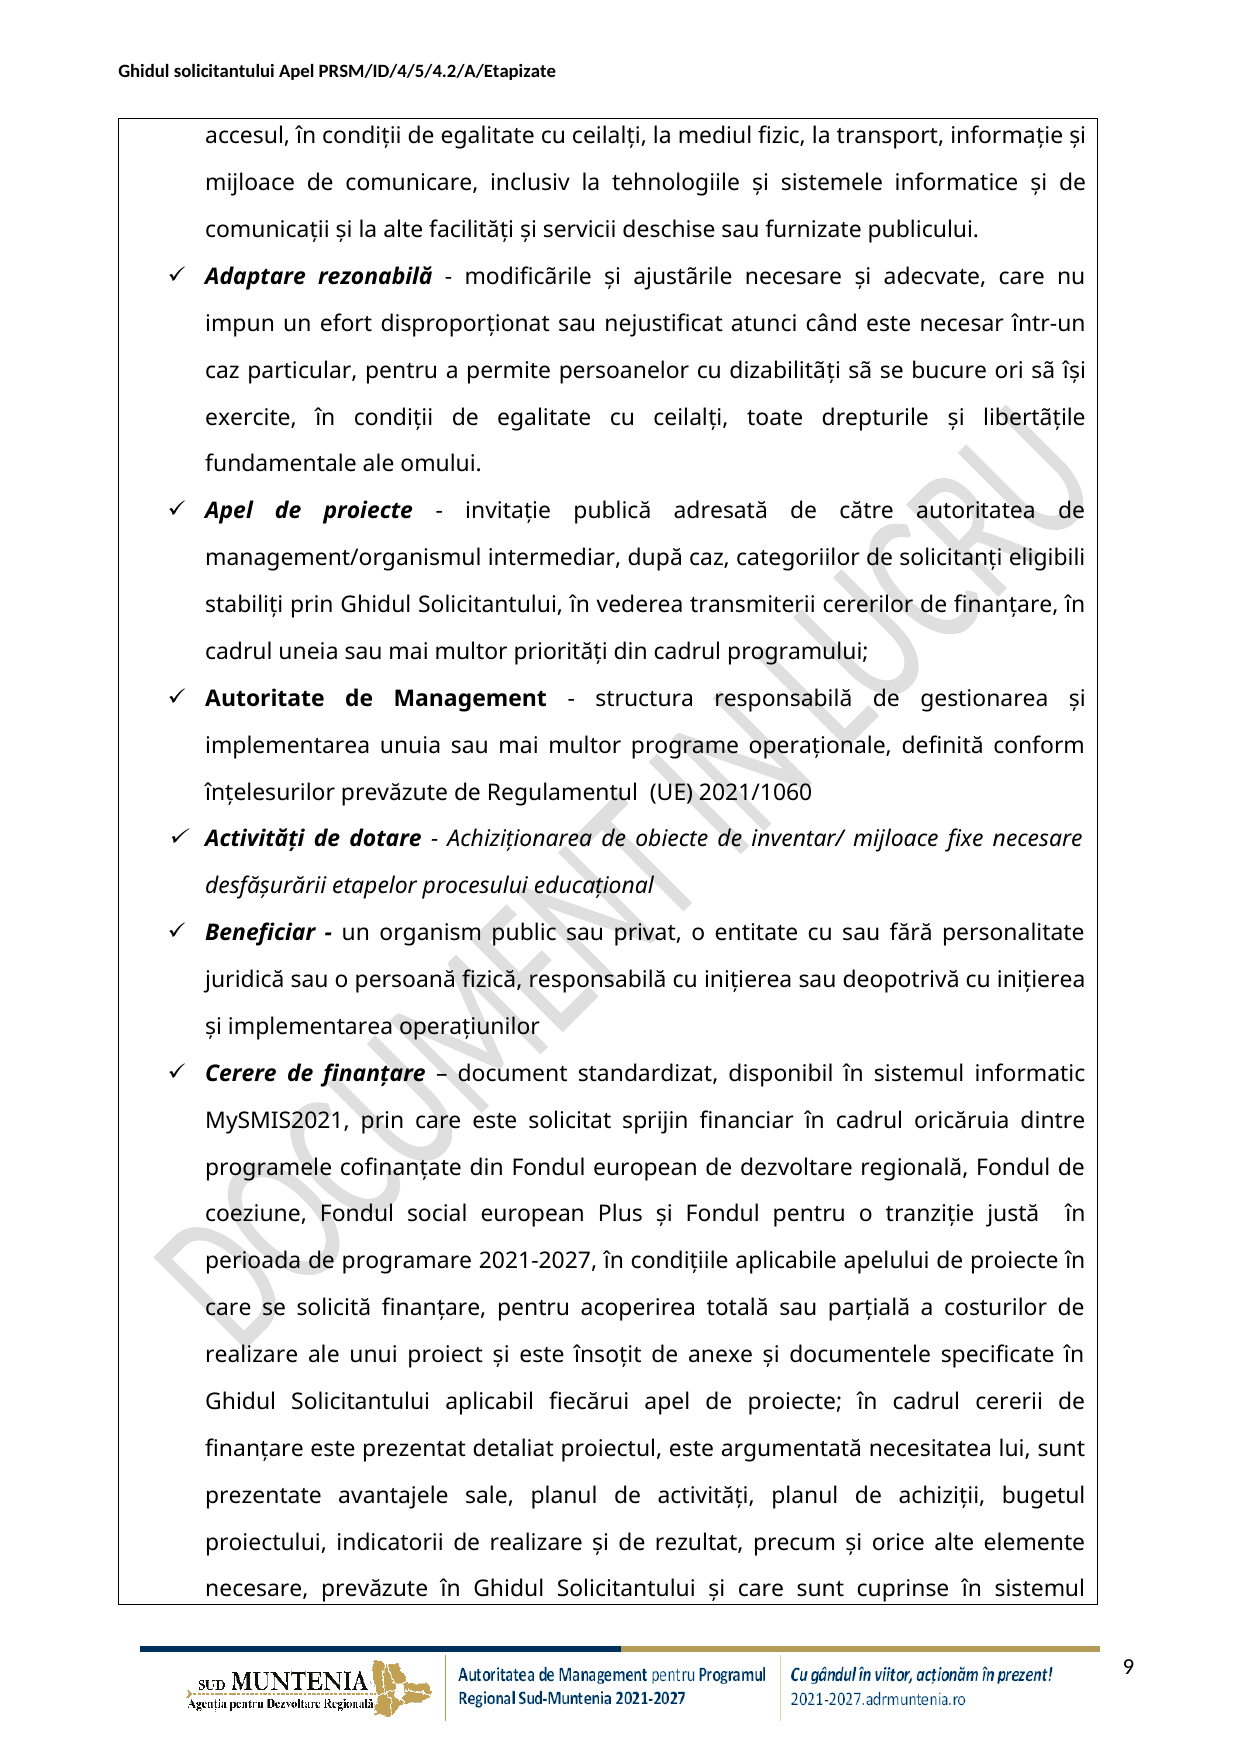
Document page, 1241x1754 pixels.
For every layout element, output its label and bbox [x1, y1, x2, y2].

picture [140, 1646, 1100, 1721]
table_header [119, 119, 1097, 1603]
